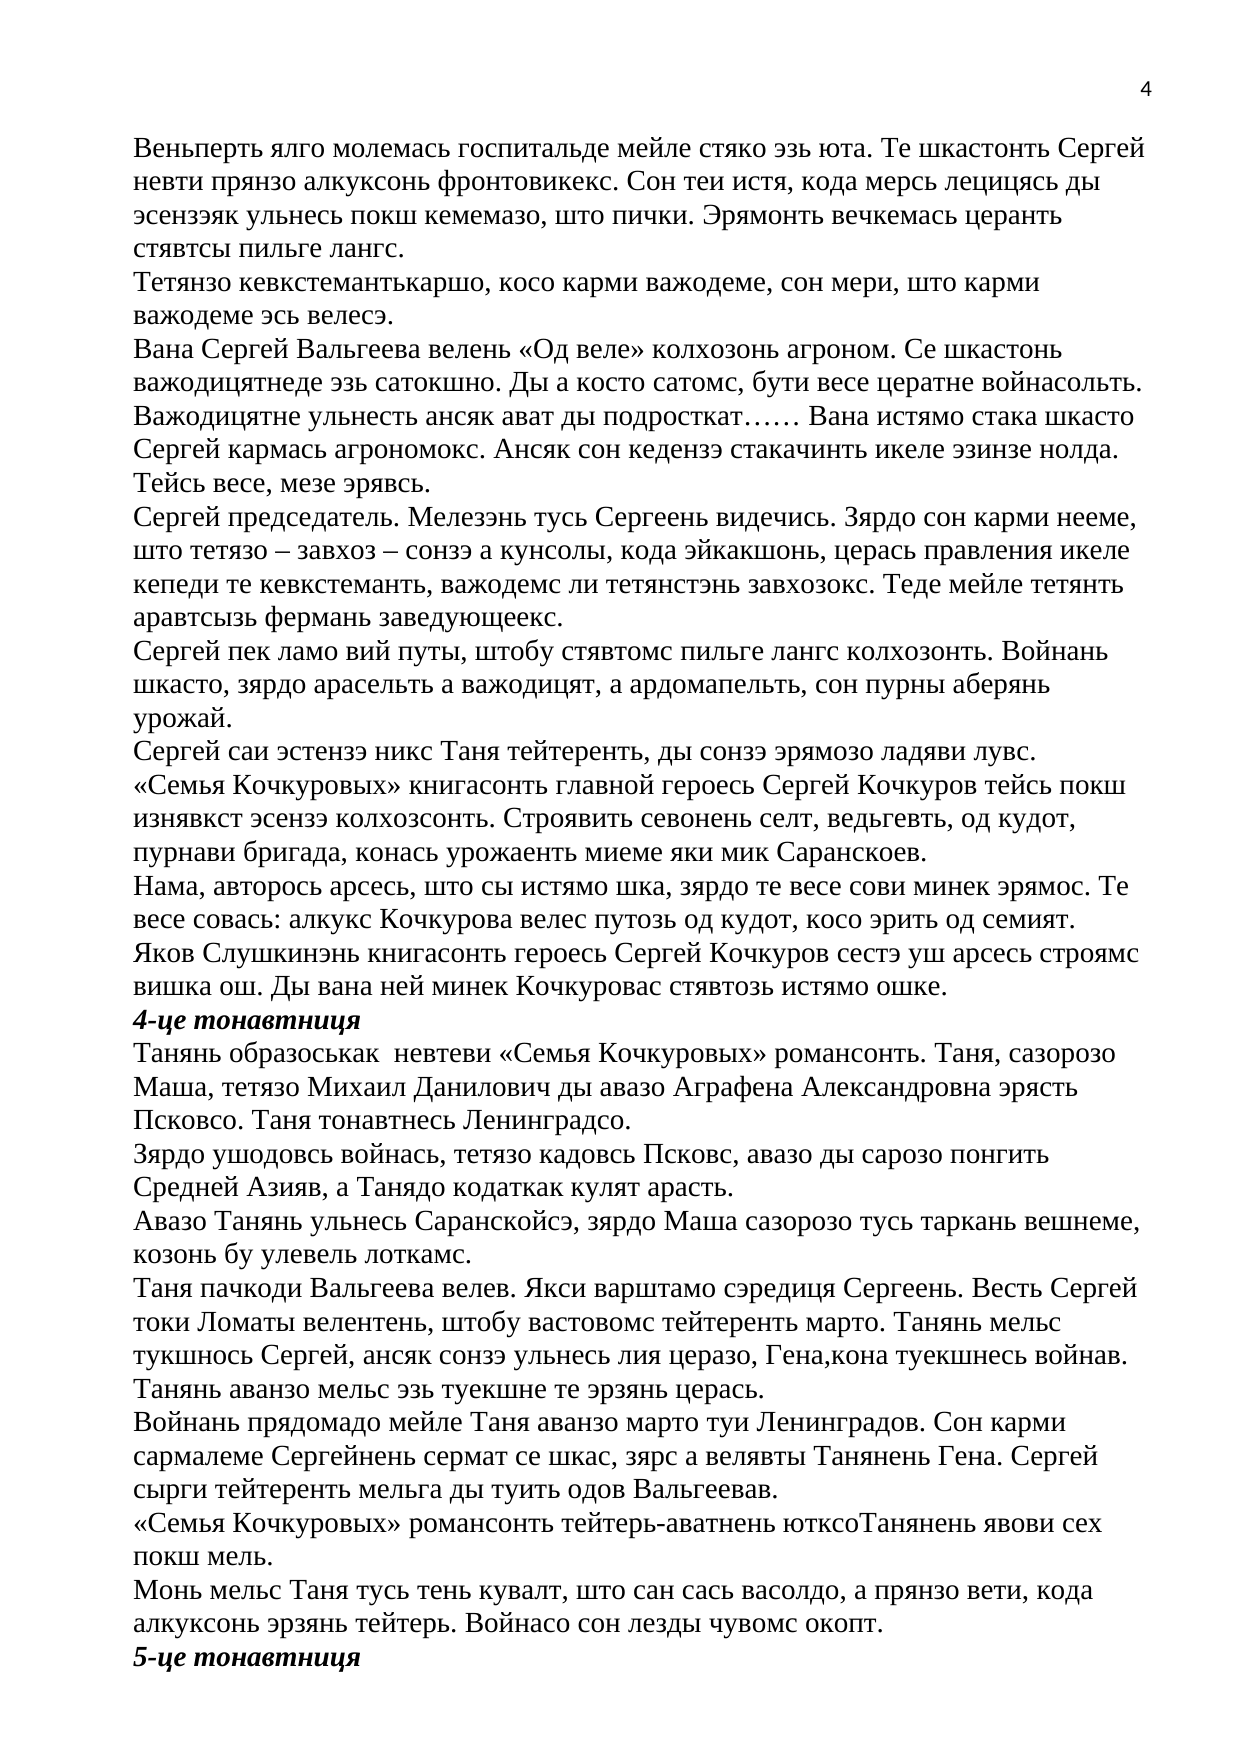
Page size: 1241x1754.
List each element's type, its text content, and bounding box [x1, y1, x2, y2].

text Авазо Танянь ульнесь Саранскойсэ, зярдо Маша сазорозо тусь таркань вешнеме, козонь бу улевель лоткамс. [133, 1203, 1152, 1270]
text Монь мельс Таня тусь тень кувалт, што сан сась васолдо, а прянзо вети, кода алкуксонь эрзянь тейтерь. Войнасо сон лезды чувомс окопт. [133, 1572, 1152, 1639]
text Яков Слушкинэнь книгасонть героесь Сергей Кочкуров сестэ уш арсесь строямс вишка ош. Ды вана ней минек Кочкуровас стявтозь истямо ошке. [133, 935, 1152, 1002]
text Сергей саи эстензэ никс Таня тейтеренть, ды сонзэ эрямозо ладяви лувс. [133, 733, 1152, 767]
text Зярдо ушодовсь войнась, тетязо кадовсь Псковс, авазо ды сарозо понгить Средней Азияв, а Танядо кодаткак кулят арасть. [133, 1136, 1152, 1203]
text «Семья Кочкуровых» романсонть тейтерь-аватнень ютксоТанянень явови сех покш мель. [133, 1505, 1152, 1572]
text 5-це тонавтниця [133, 1639, 1152, 1673]
text Сергей председатель. Мелезэнь тусь Сергеень видечись. Зярдо сон карми нееме, што тетязо – завхоз – сонзэ а кунсолы, кода эйкакшонь, церась правления икеле кепеди те кевкстеманть, важодемс ли тетянстэнь завхозокс. Теде мейле тетянть аравтсызь фермань заведующеекс. [133, 499, 1152, 633]
text «Семья Кочкуровых» книгасонть главной героесь Сергей Кочкуров тейсь покш изнявкст эсензэ колхозсонть. Строявить севонень селт, ведьгевть, од кудот, пурнави бригада, конась урожаенть миеме яки мик Саранскоев. [133, 767, 1152, 868]
text Войнань прядомадо мейле Таня аванзо марто туи Ленинградов. Сон карми сармалеме Сергейнень сермат се шкас, зярс а велявты Танянень Гена. Сергей сырги тейтеренть мельга ды туить одов Вальгеевав. [133, 1404, 1152, 1505]
text Тетянзо кевкстемантькаршо, косо карми важодеме, сон мери, што карми важодеме эсь велесэ. [133, 264, 1152, 331]
text Нама, авторось арсесь, што сы истямо шка, зярдо те весе сови минек эрямос. Те весе совась: алкукс Кочкурова велес путозь од кудот, косо эрить од семият. [133, 868, 1152, 935]
text Вана Сергей Вальгеева велень «Од веле» колхозонь агроном. Се шкастонь важодицятнеде эзь сатокшно. Ды а косто сатомс, бути весе цератне войнасольть. Важодицятне ульнесть ансяк ават ды подросткат…… Вана истямо стака шкасто Сергей кармась агрономокс. Ансяк сон кедензэ стакачинть икеле эзинзе нолда. Тейсь весе, мезе эрявсь. [133, 331, 1152, 499]
text Сергей пек ламо вий путы, штобу стявтомс пильге лангс колхозонть. Войнань шкасто, зярдо арасельть а важодицят, а ардомапельть, сон пурны аберянь урожай. [133, 633, 1152, 733]
text 4-це тонавтниця [133, 1002, 1152, 1035]
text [133, 130, 1152, 264]
text Танянь образоськак невтеви «Семья Кочкуровых» романсонть. Таня, сазорозо Маша, тетязо Михаил Данилович ды авазо Аграфена Александровна эрясть Псковсо. Таня тонавтнесь Ленинградсо. [133, 1035, 1152, 1136]
text Таня пачкоди Вальгеева велев. Якси варштамо сэредиця Сергеень. Весть Сергей токи Ломаты велентень, штобу вастовомс тейтеренть марто. Танянь мельс тукшнось Сергей, ансяк сонзэ ульнесь лия церазо, Гена,кона туекшнесь войнав. Танянь аванзо мельс эзь туекшне те эрзянь церась. [133, 1270, 1152, 1404]
